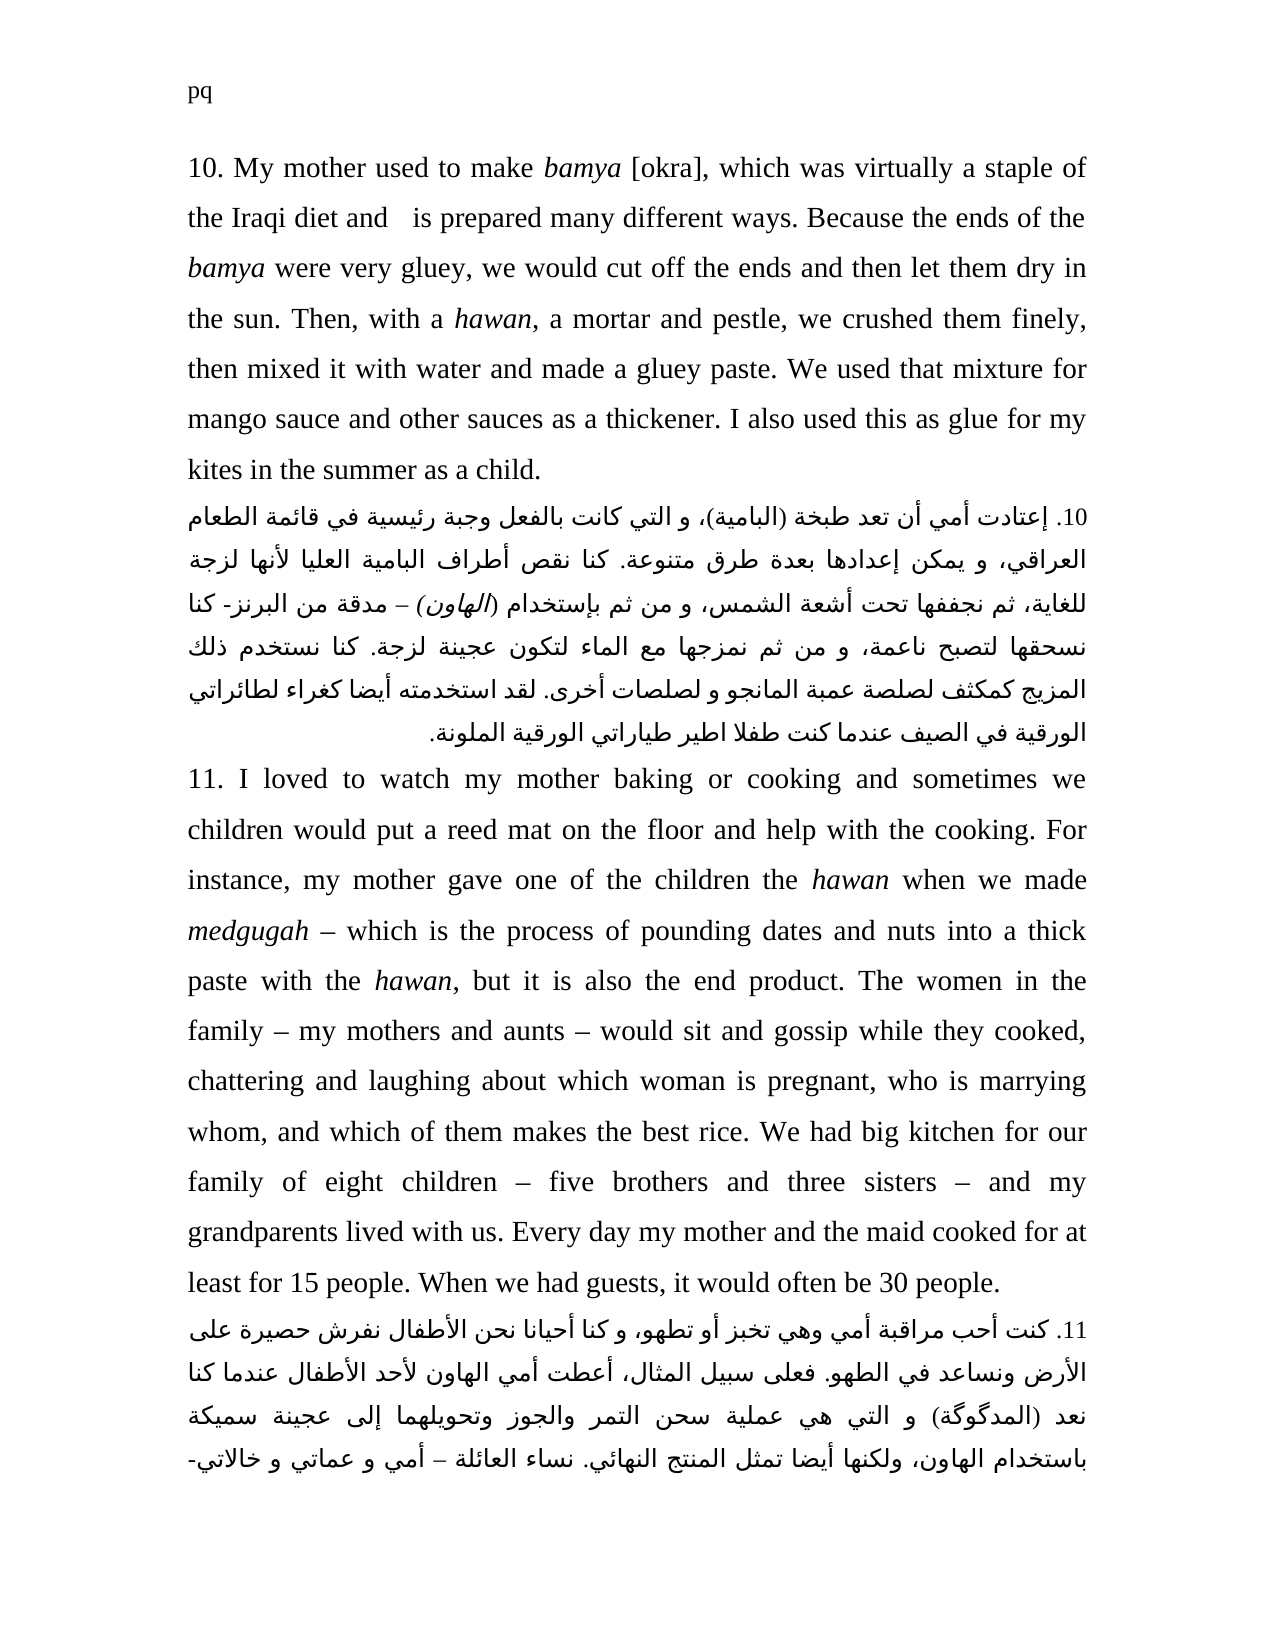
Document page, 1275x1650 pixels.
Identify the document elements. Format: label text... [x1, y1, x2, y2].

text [187, 1315, 1087, 1473]
text 11. I loved to watch my mother baking or cooking and sometimes we children would put a reed mat on the floor and help with the cooking. For instance, my mother gave one of the children the hawan when we made medgugah – which is the process of pounding dates and nuts into a thick paste with the hawan, but it is also the end product. The women in the family – my mothers and aunts – would sit and gossip while they cooked, chattering and laughing about which woman is pregnant, who is marrying whom, and which of them makes the best rice. We had big kitchen for our family of eight children – five brothers and three sisters – and my grandparents lived with us. Every day my mother and the maid cooked for at least for 15 people. When we had guests, it would often be 30 people. [187, 762, 1087, 1298]
text 10. My mother used to make bamya [okra], which was virtually a staple of the Iraqi diet and is prepared many different ways. Because the ends of the bamya were very gluey, we would cut off the ends and then let them dry in the sun. Then, with a hawan, a mortar and pestle, we crushed them finely, then mixed it with water and made a gluey paste. We used that mixture for mango sauce and other sauces as a thickener. I also used this as glue for my kites in the summer as a child. [187, 150, 1087, 485]
text 10. إعتادت أمي أن تعد طبخة (البامية)، و التي كانت بالفعل وجبة رئيسية في قائمة الطعام العراقي، و يمكن إعدادها بعدة طرق متنوعة. كنا نقص أطراف البامية العليا لأنها لزجة للغاية، ثم نجففها تحت أشعة الشمس، و من ثم بإستخدام (الهاون) – مدقة من البرنز- كنا نسحقها لتصبح ناعمة، و من ثم نمزجها مع الماء لتكون عجينة لزجة. كنا نستخدم ذلك المزيج كمكثف لصلصة عمبة المانجو و لصلصات أخرى. لقد استخدمته أيضا كغراء لطائراتي الورقية في الصيف عندما كنت طفلا اطير طياراتي الورقية الملونة. [187, 502, 1087, 747]
